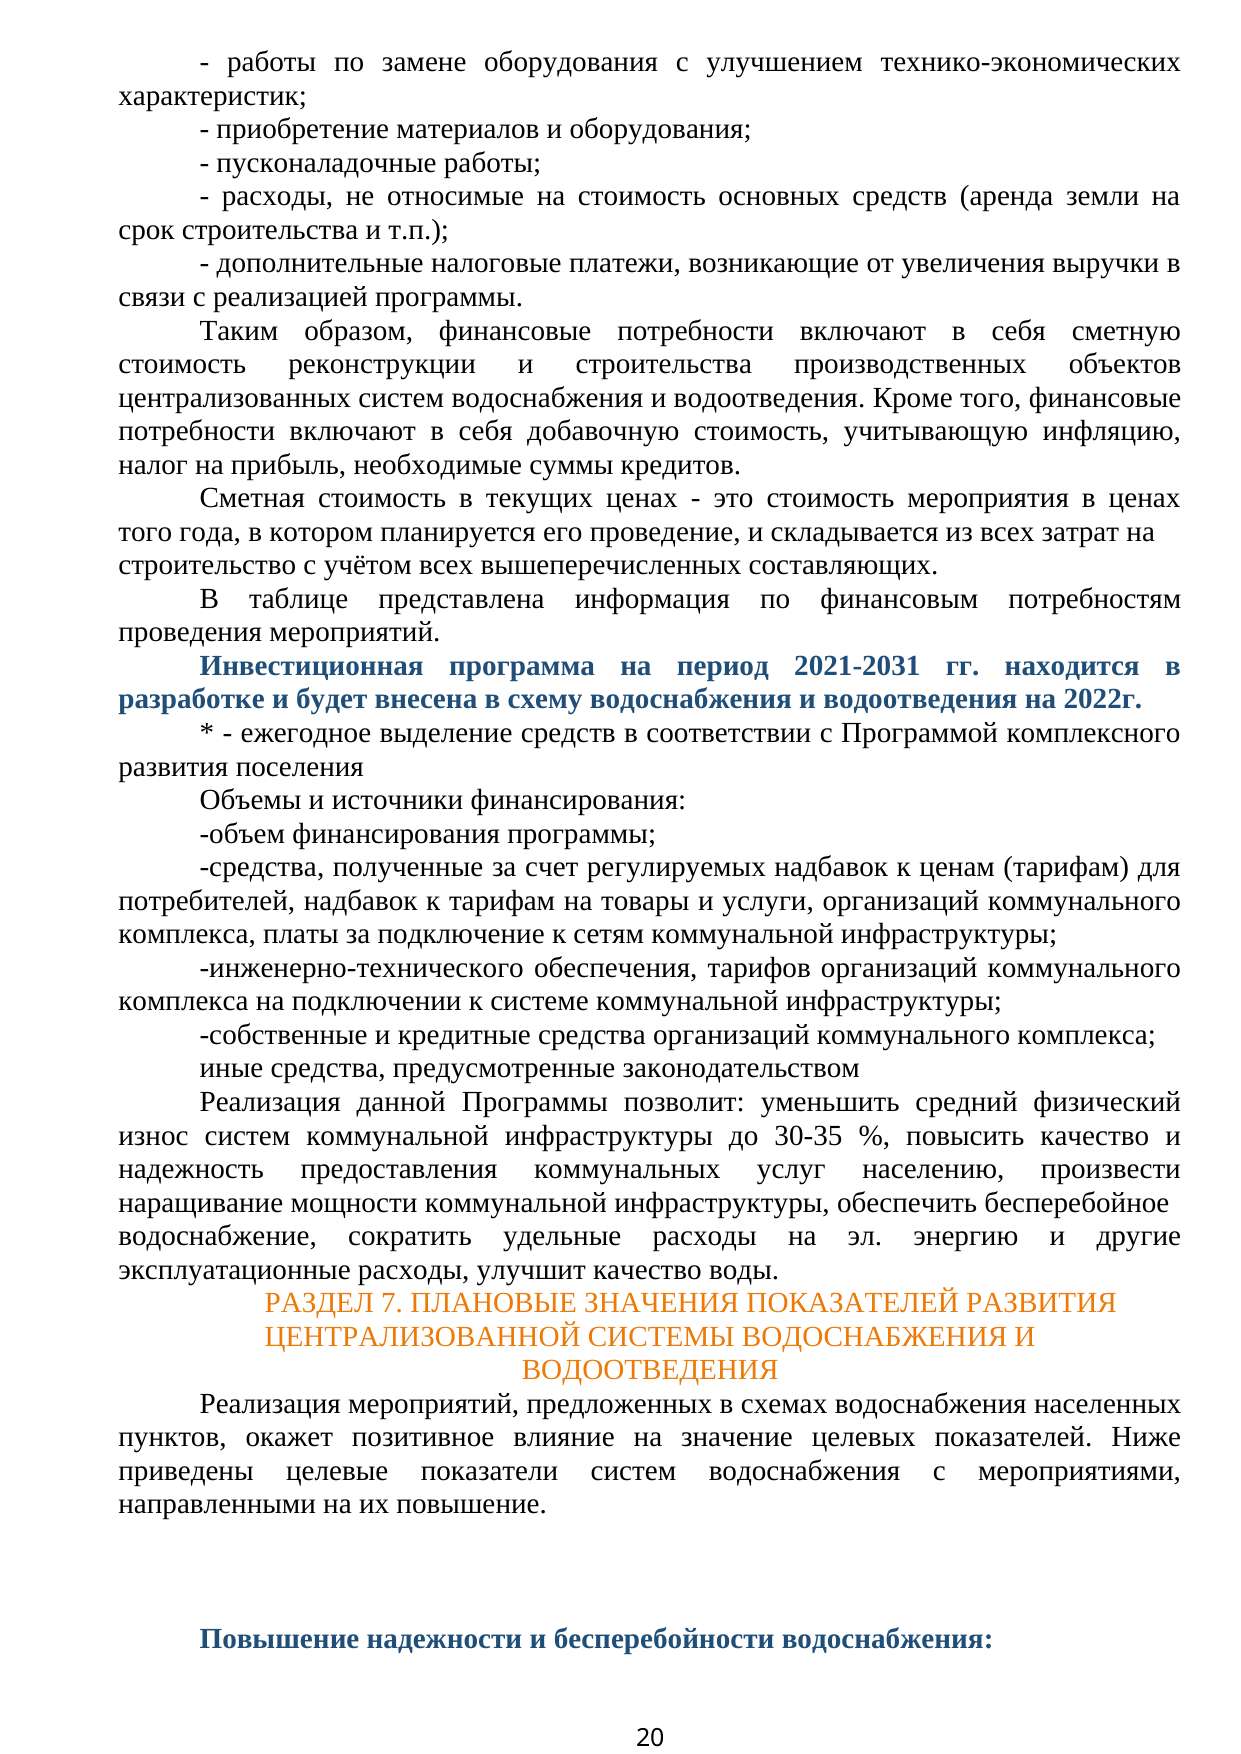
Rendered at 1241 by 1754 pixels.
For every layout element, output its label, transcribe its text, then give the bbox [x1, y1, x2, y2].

text Сметная стоимость в текущих ценах - это стоимость мероприятия в ценах того года, в котором планируется его проведение, и складывается из всех затрат на [118, 480, 1182, 547]
text * - ежегодное выделение средств в соответствии с Программой комплексного развития поселения [118, 715, 1182, 782]
text Таким образом, финансовые потребности включают в себя сметную стоимость реконструкции и строительства производственных объектов централизованных систем водоснабжения и водоотведения. Кроме того, финансовые потребности включают в себя добавочную стоимость, учитывающую инфляцию, налог на прибыль, необходимые суммы кредитов. [118, 313, 1182, 480]
text - расходы, не относимые на стоимость основных средств (аренда земли на срок строительства и т.п.); [118, 178, 1182, 246]
text Повышение надежности и бесперебойности водоснабжения: [118, 1621, 1182, 1654]
text -средства, полученные за счет регулируемых надбавок к ценам (тарифам) для потребителей, надбавок к тарифам на товары и услуги, организаций коммунального комплекса, платы за подключение к сетям коммунальной инфраструктуры; [118, 849, 1182, 950]
text - дополнительные налоговые платежи, возникающие от увеличения выручки в связи с реализацией программы. [118, 246, 1182, 313]
text Реализация данной Программы позволит: уменьшить средний физический износ систем коммунальной инфраструктуры до 30-35 %, повысить качество и надежность предоставления коммунальных услуг населению, произвести наращивание мощности коммунальной инфраструктуры, обеспечить бесперебойное [118, 1084, 1182, 1218]
text Реализация мероприятий, предложенных в схемах водоснабжения населенных пунктов, окажет позитивное влияние на значение целевых показателей. Ниже приведены целевые показатели систем водоснабжения с мероприятиями, направленными на их повышение. [118, 1386, 1182, 1520]
text РАЗДЕЛ 7. ПЛАНОВЫЕ ЗНАЧЕНИЯ ПОКАЗАТЕЛЕЙ РАЗВИТИЯ ЦЕНТРАЛИЗОВАННОЙ СИСТЕМЫ ВОДОСНАБЖЕНИЯ И ВОДООТВЕДЕНИЯ [118, 1285, 1182, 1386]
text В таблице представлена информация по финансовым потребностям проведения мероприятий. [118, 581, 1182, 648]
text иные средства, предусмотренные законодательством [118, 1051, 1182, 1084]
text строительство с учётом всех вышеперечисленных составляющих. [118, 547, 1182, 581]
text - работы по замене оборудования с улучшением технико-экономических характеристик; [118, 44, 1182, 111]
text водоснабжение, сократить удельные расходы на эл. энергию и другие эксплуатационные расходы, улучшит качество воды. [118, 1218, 1182, 1285]
text -инженерно-технического обеспечения, тарифов организаций коммунального комплекса на подключении к системе коммунальной инфраструктуры; [118, 950, 1182, 1017]
text Инвестиционная программа на период 2021-2031 гг. находится в разработке и будет внесена в схему водоснабжения и водоотведения на 2022г. [118, 648, 1182, 715]
text - приобретение материалов и оборудования; [118, 111, 1182, 145]
text -собственные и кредитные средства организаций коммунального комплекса; [118, 1017, 1182, 1051]
text -объем финансирования программы; [118, 816, 1182, 849]
text Объемы и источники финансирования: [118, 782, 1182, 816]
text - пусконаладочные работы; [118, 145, 1182, 178]
